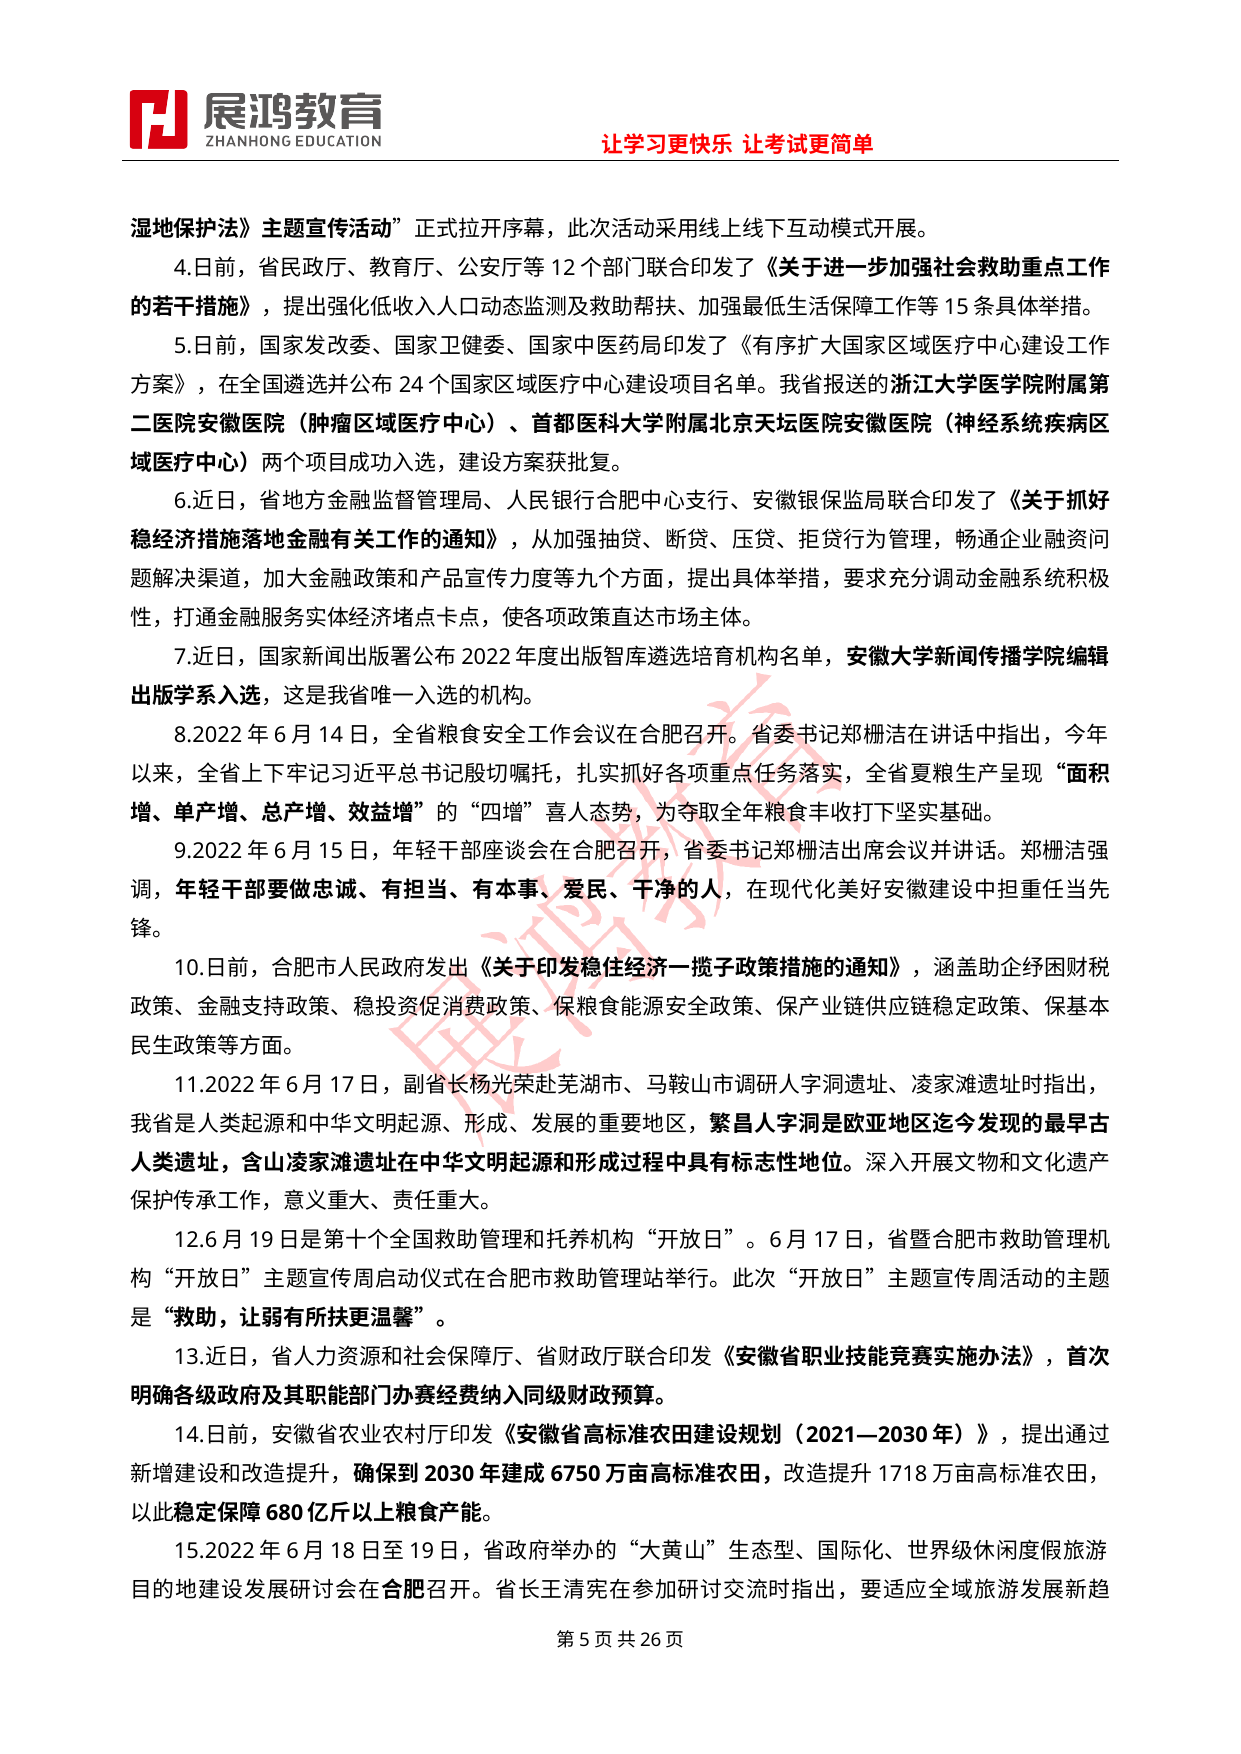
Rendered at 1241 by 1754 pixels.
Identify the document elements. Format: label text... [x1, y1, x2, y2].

text 6.近日，省地方金融监督管理局、人民银行合肥中心支行、安徽银保监局联合印发了《关于抓好稳经济措施落地金融有关工作的通知》，从加强抽贷、断贷、压贷、拒贷行为管理，畅通企业融资问题解决渠道，加大金融政策和产品宣传力度等九个方面，提出具体举措，要求充分调动金融系统积极性，打通金融服务实体经济堵点卡点，使各项政策直达市场主体。 [130, 483, 1110, 632]
text 4.日前，省民政厅、教育厅、公安厅等12个部门联合印发了《关于进一步加强社会救助重点工作的若干措施》，提出强化低收入人口动态监测及救助帮扶、加强最低生活保障工作等15条具体举措。 [130, 249, 1110, 321]
text 10.日前，合肥市人民政府发出《关于印发稳住经济一揽子政策措施的通知》，涵盖助企纾困财税政策、金融支持政策、稳投资促消费政策、保粮食能源安全政策、保产业链供应链稳定政策、保基本民生政策等方面。 [130, 949, 1110, 1060]
picture [129, 90, 382, 149]
text 12.6月19日是第十个全国救助管理和托养机构“开放日”。6月17日，省暨合肥市救助管理机构“开放日”主题宣传周启动仪式在合肥市救助管理站举行。此次“开放日”主题宣传周活动的主题是“救助，让弱有所扶更温馨”。 [130, 1222, 1110, 1332]
text 8.2022年6月14日，全省粮食安全工作会议在合肥召开。省委书记郑栅洁在讲话中指出，今年以来，全省上下牢记习近平总书记殷切嘱托，扎实抓好各项重点任务落实，全省夏粮生产呈现“面积增、单产增、总产增、效益增”的“四增”喜人态势，为夺取全年粮食丰收打下坚实基础。 [130, 716, 1110, 827]
text 9.2022年6月15日，年轻干部座谈会在合肥召开，省委书记郑栅洁出席会议并讲话。郑栅洁强调，年轻干部要做忠诚、有担当、有本事、爱民、干净的人，在现代化美好安徽建设中担重任当先锋。 [130, 833, 1110, 943]
text 14.日前，安徽省农业农村厅印发《安徽省高标准农田建设规划（2021—2030年）》，提出通过新增建设和改造提升，确保到2030年建成6750万亩高标准农田，改造提升1718万亩高标准农田，以此稳定保障680亿斤以上粮食产能。 [130, 1416, 1110, 1527]
text 11.2022年6月17日，副省长杨光荣赴芜湖市、马鞍山市调研人字洞遗址、凌家滩遗址时指出，我省是人类起源和中华文明起源、形成、发展的重要地区，繁昌人字洞是欧亚地区迄今发现的最早古人类遗址，含山凌家滩遗址在中华文明起源和形成过程中具有标志性地位。深入开展文物和文化遗产保护传承工作，意义重大、责任重大。 [130, 1066, 1110, 1216]
text 13.近日，省人力资源和社会保障厅、省财政厅联合印发《安徽省职业技能竞赛实施办法》，首次明确各级政府及其职能部门办赛经费纳入同级财政预算。 [130, 1338, 1110, 1410]
text 7.近日，国家新闻出版署公布2022年度出版智库遴选培育机构名单，安徽大学新闻传播学院编辑出版学系入选，这是我省唯一入选的机构。 [130, 638, 1110, 710]
text 3.2022年6月6日，省林业局和省法宣办共同开展的“大美湿地 润泽江淮——《中华人民共和国湿地保护法》主题宣传活动”正式拉开序幕，此次活动采用线上线下互动模式开展。 [130, 211, 1110, 243]
text 5.日前，国家发改委、国家卫健委、国家中医药局印发了《有序扩大国家区域医疗中心建设工作方案》，在全国遴选并公布24个国家区域医疗中心建设项目名单。我省报送的浙江大学医学院附属第二医院安徽医院（肿瘤区域医疗中心）、首都医科大学附属北京天坛医院安徽医院（神经系统疾病区域医疗中心）两个项目成功入选，建设方案获批复。 [130, 327, 1110, 477]
